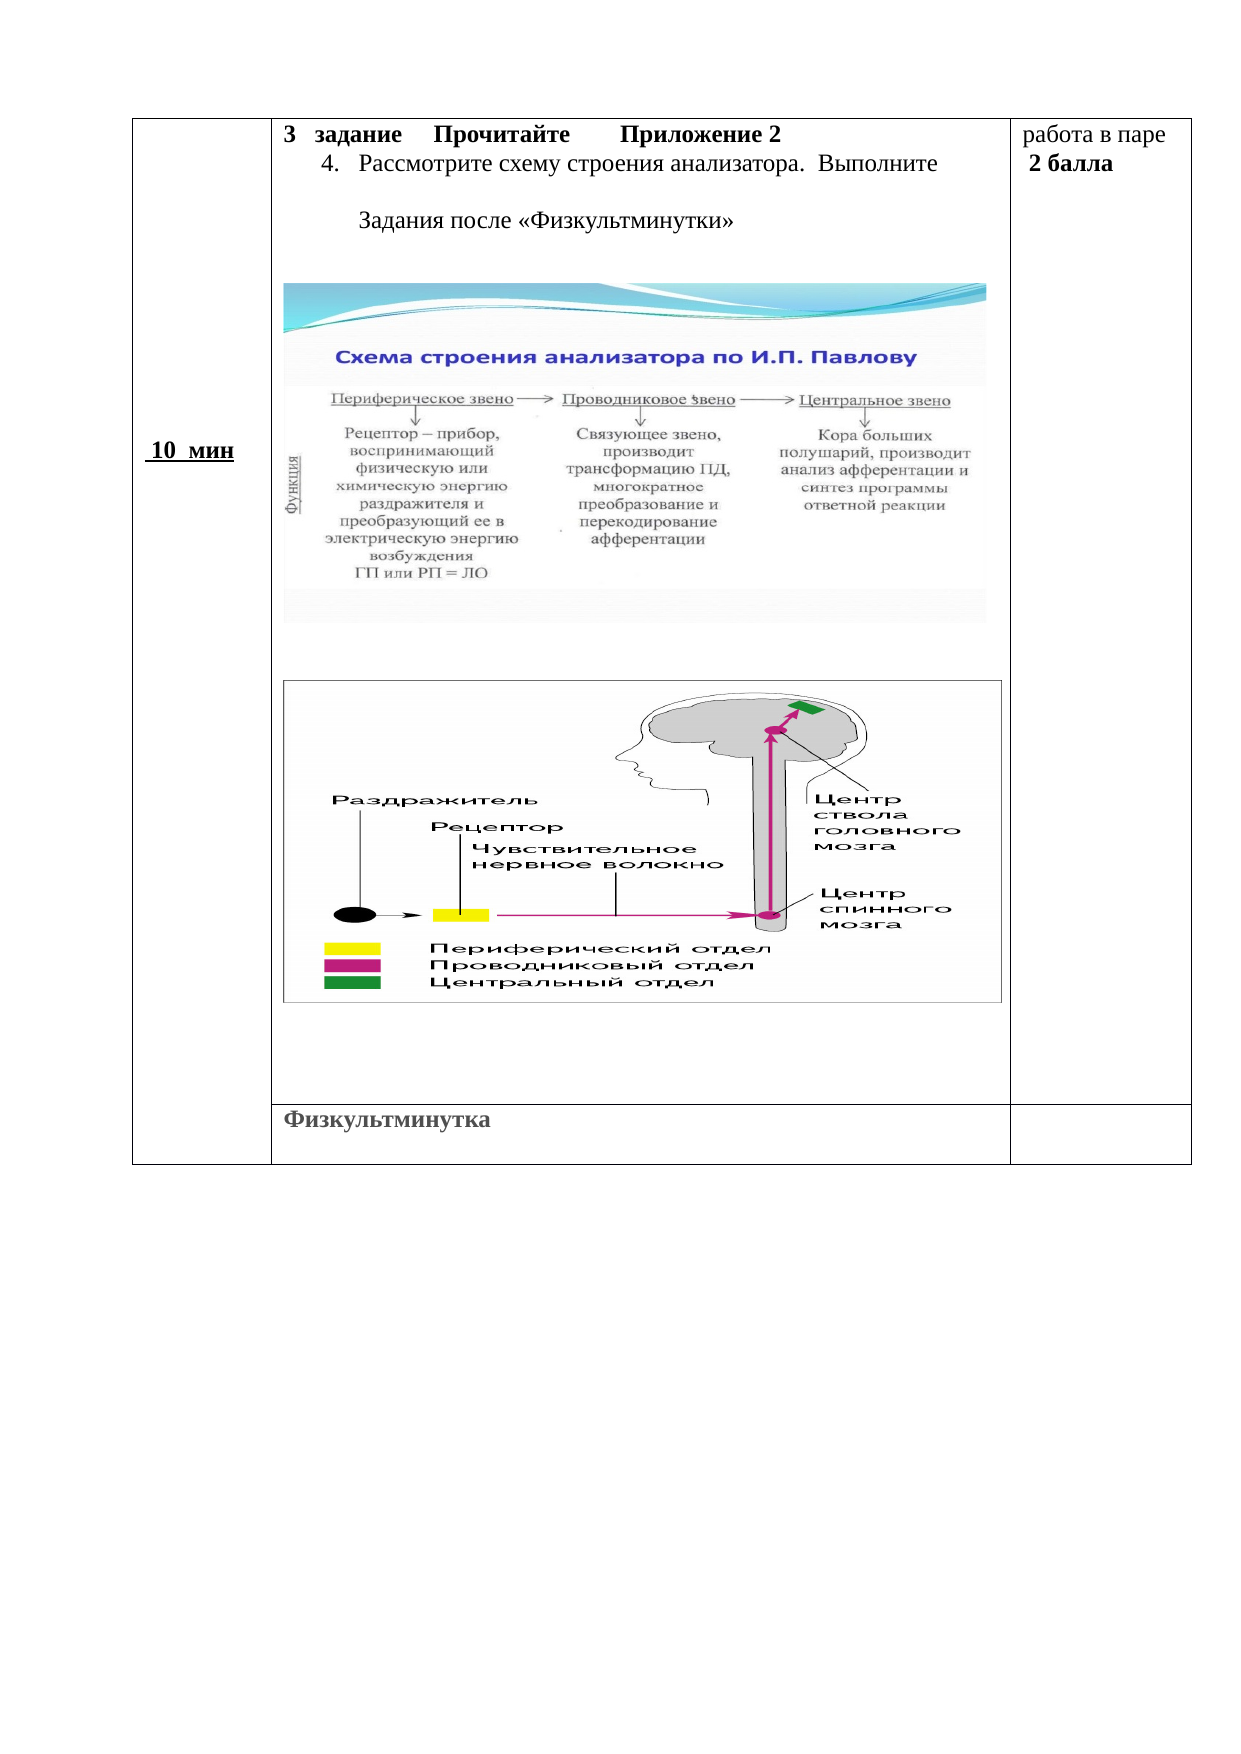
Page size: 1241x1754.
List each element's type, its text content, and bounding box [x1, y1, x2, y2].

picture [283, 283, 987, 623]
table_cell 3 задание Прочитайте Приложение 2 Рассмотрите схему строения анализатора. Выполните Задания после «Физкультминутки» [272, 119, 1010, 1103]
picture [283, 680, 1002, 1003]
table_cell Физкультминутка [272, 1105, 1010, 1164]
table_cell [1011, 1105, 1191, 1164]
table_cell 2мин 10 мин 2 мин 3мин 3мин [133, 119, 271, 1164]
table_cell работа в паре 2 балла [1011, 119, 1191, 1103]
